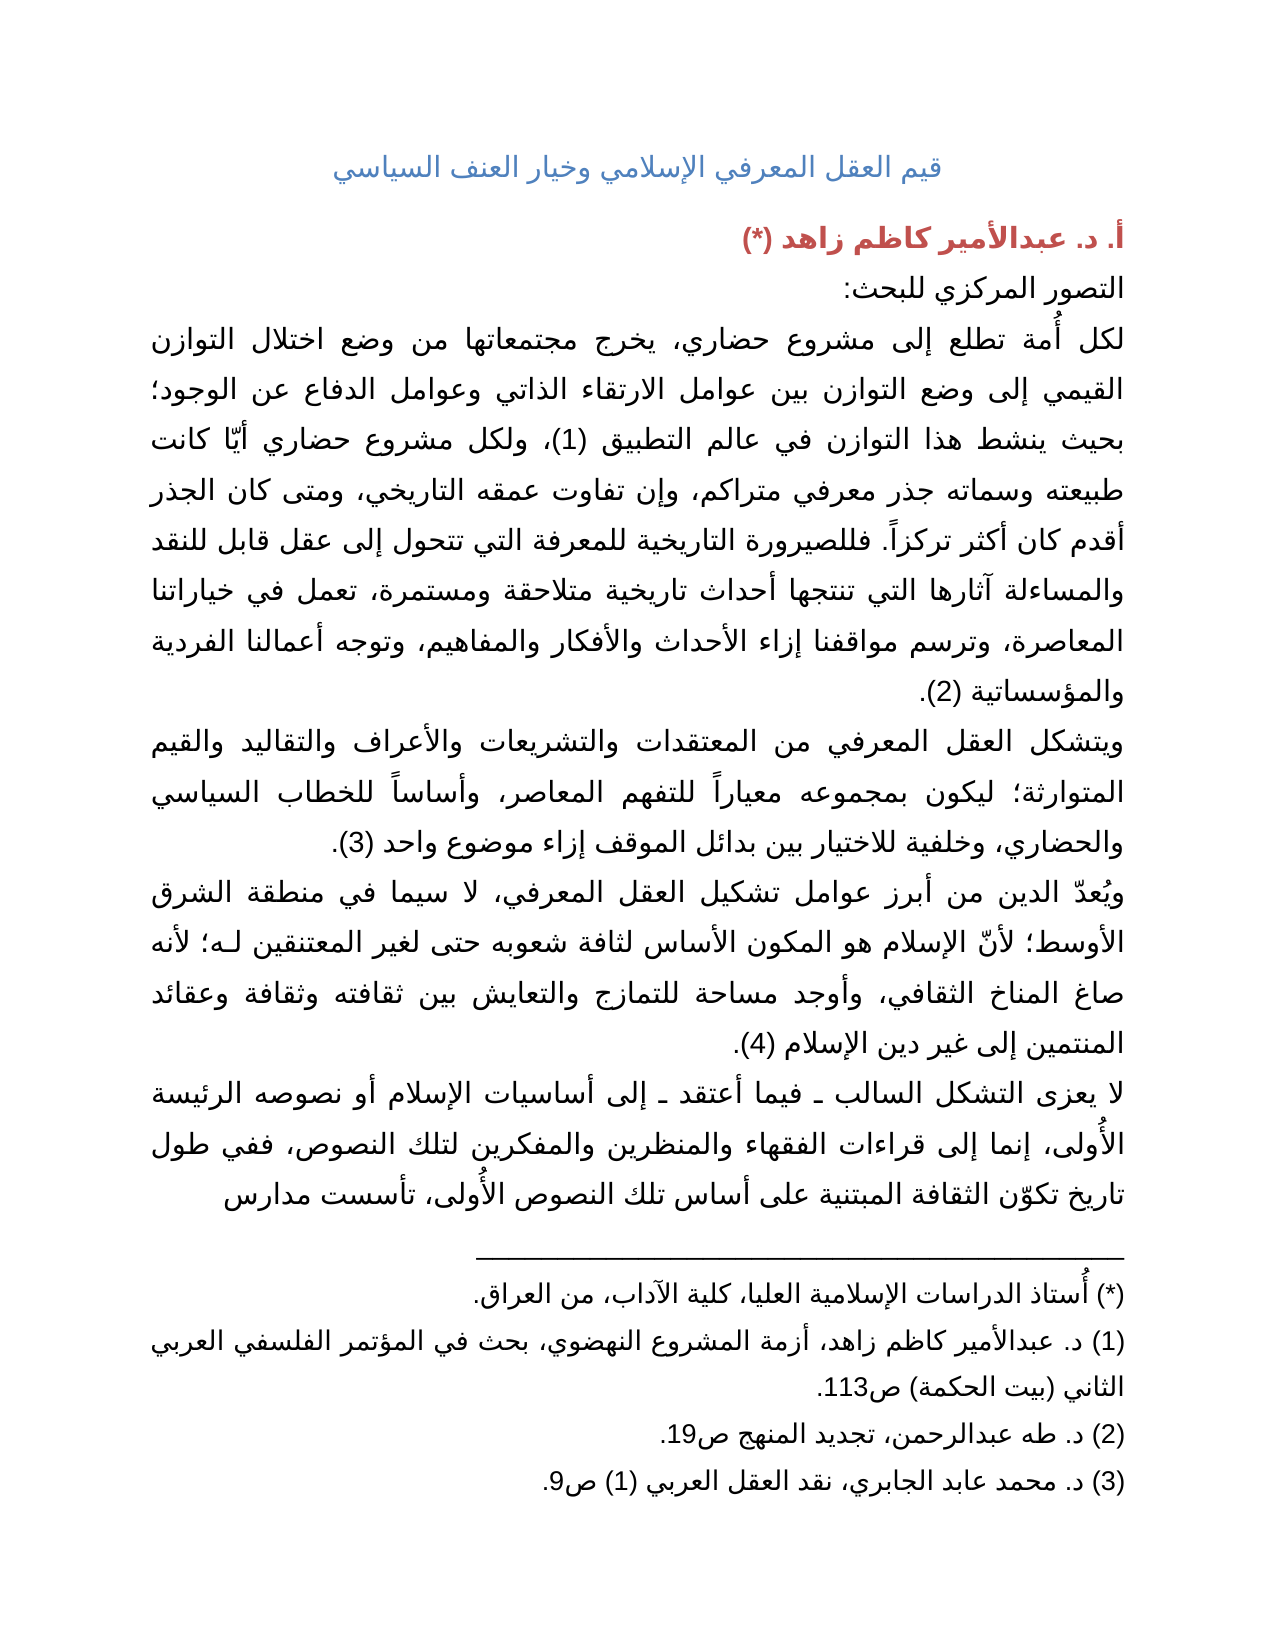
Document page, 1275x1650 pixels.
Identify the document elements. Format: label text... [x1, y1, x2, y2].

text ________________________________________ [150, 1227, 1125, 1261]
text (1) د. عبدالأمير كاظم زاهد، أزمة المشروع النهضوي، بحث في المؤتمر الفلسفي العربي الثاني (بيت الحكمة) ص113. [150, 1324, 1125, 1403]
text (*) أُستاذ الدراسات الإسلامية العليا، كلية الآداب، من العراق. [150, 1278, 1125, 1309]
text لا يعزى التشكل السالب ـ فيما أعتقد ـ إلى أساسيات الإسلام أو نصوصه الرئيسة الأُولى، إنما إلى قراءات الفقهاء والمنظرين والمفكرين لتلك النصوص، ففي طول تاريخ تكوّن الثقافة المبتنية على أساس تلك النصوص الأُولى، تأسست مدارس [150, 1076, 1125, 1211]
text التصور المركزي للبحث: [150, 271, 1125, 305]
text لكل أُمة تطلع إلى مشروع حضاري، يخرج مجتمعاتها من وضع اختلال التوازن القيمي إلى وضع التوازن بين عوامل الارتقاء الذاتي وعوامل الدفاع عن الوجود؛ بحيث ينشط هذا التوازن في عالم التطبيق (1)، ولكل مشروع حضاري أيّا كانت طبيعته وسماته جذر معرفي متراكم، وإن تفاوت عمقه التاريخي، ومتى كان الجذر أقدم كان أكثر تركزاً. فللصيرورة التاريخية للمعرفة التي تتحول إلى عقل قابل للنقد والمساءلة آثارها التي تنتجها أحداث تاريخية متلاحقة ومستمرة، تعمل في خياراتنا المعاصرة، وترسم مواقفنا إزاء الأحداث والأفكار والمفاهيم، وتوجه أعمالنا الفردية والمؤسساتية (2). [150, 322, 1125, 707]
text (3) د. محمد عابد الجابري، نقد العقل العربي (1) ص9. [150, 1465, 1125, 1496]
text ويُعدّ الدين من أبرز عوامل تشكيل العقل المعرفي، لا سيما في منطقة الشرق الأوسط؛ لأنّ الإسلام هو المكون الأساس لثافة شعوبه حتى لغير المعتنقين لـه؛ لأنه صاغ المناخ الثقافي، وأوجد مساحة للتمازج والتعايش بين ثقافته وثقافة وعقائد المنتمين إلى غير دين الإسلام (4). [150, 875, 1125, 1060]
text أ. د. عبدالأمير كاظم زاهد (*) [150, 221, 1125, 255]
text ويتشكل العقل المعرفي من المعتقدات والتشريعات والأعراف والتقاليد والقيم المتوارثة؛ ليكون بمجموعه معياراً للتفهم المعاصر، وأساساً للخطاب السياسي والحضاري، وخلفية للاختيار بين بدائل الموقف إزاء موضوع واحد (3). [150, 724, 1125, 858]
text قيم العقل المعرفي الإسلامي وخيار العنف السياسي [150, 150, 1125, 183]
text (2) د. طه عبدالرحمن، تجديد المنهج ص19. [150, 1418, 1125, 1449]
